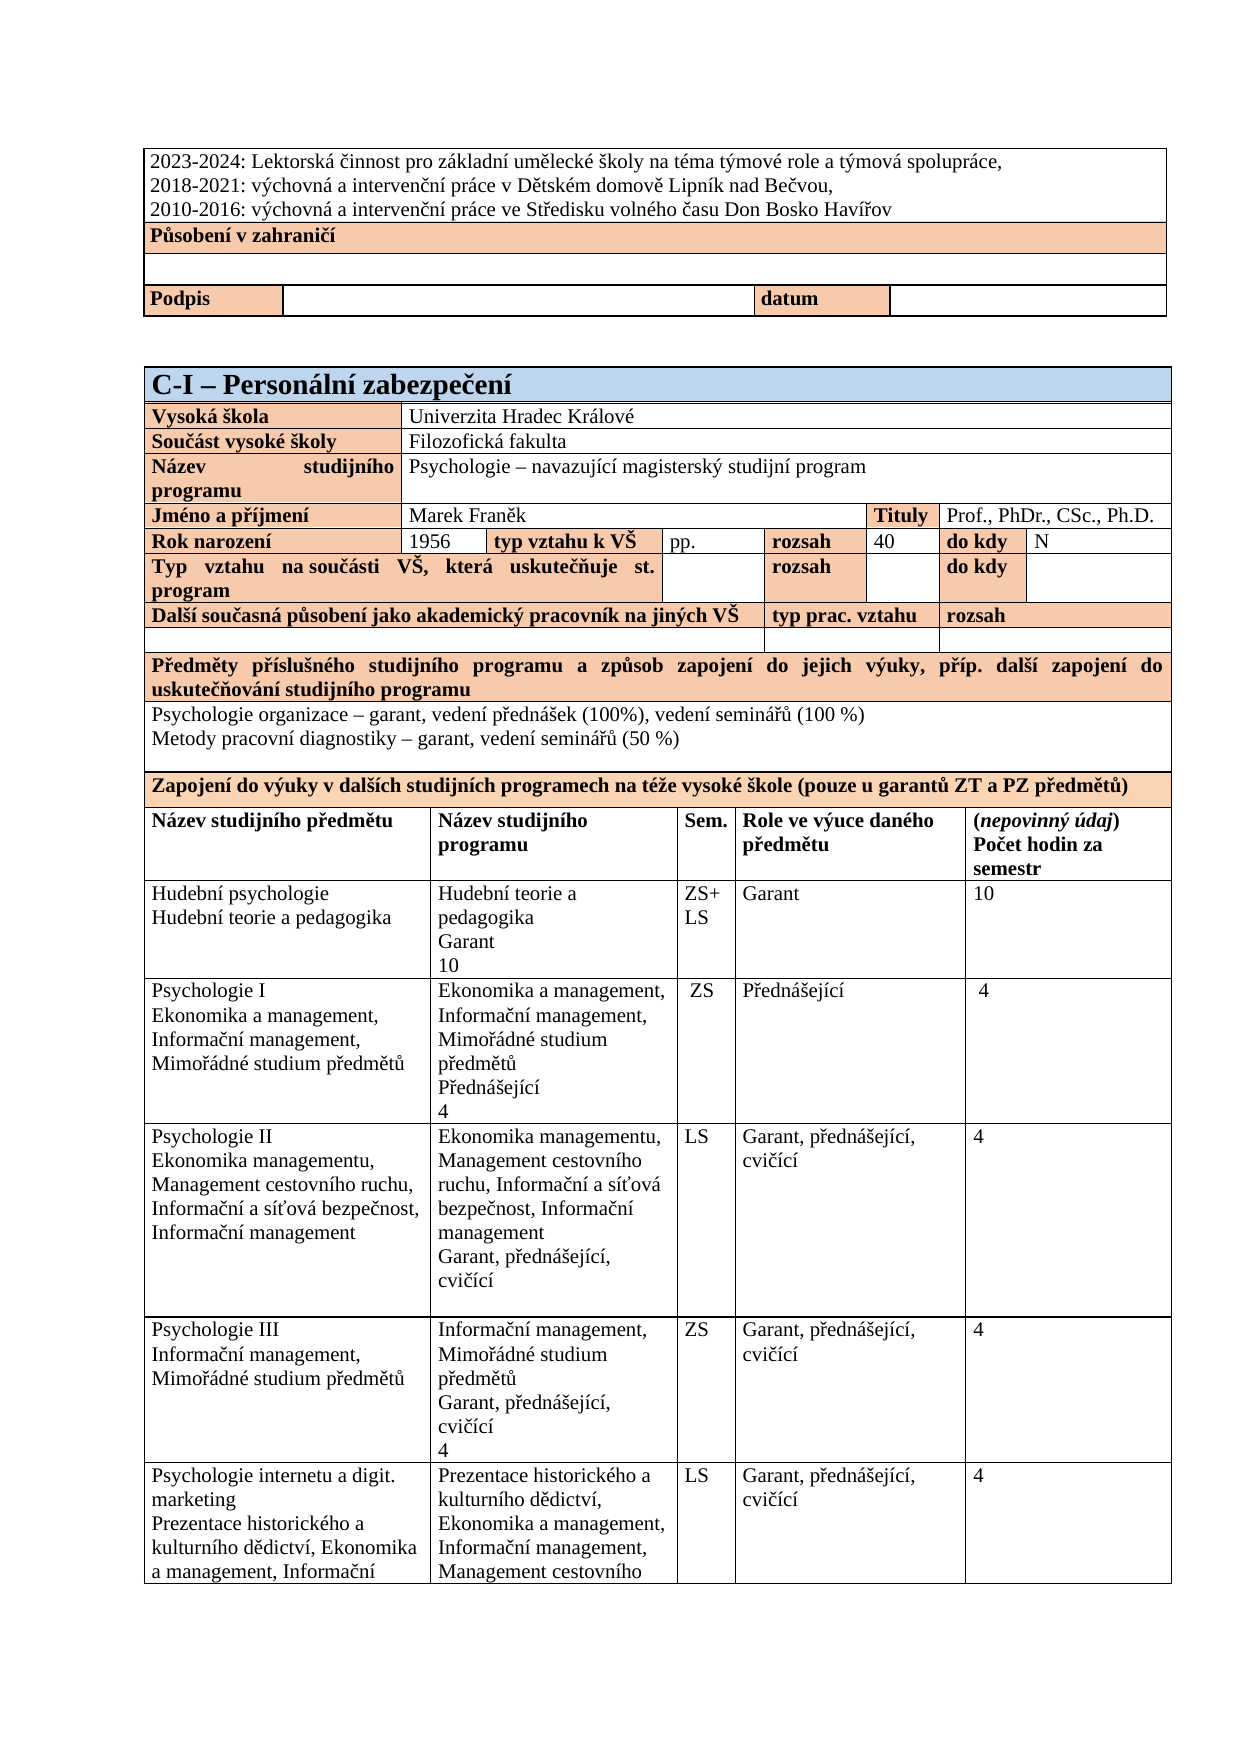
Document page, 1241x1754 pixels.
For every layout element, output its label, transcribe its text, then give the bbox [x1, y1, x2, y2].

table_cell 4 [966, 1463, 1171, 1583]
table_cell Název studijního předmětu [145, 808, 430, 880]
table_cell Hudební teorie a pedagogika Garant 10 [431, 881, 677, 977]
table_cell Garant [736, 881, 965, 977]
table_cell N [1027, 529, 1171, 553]
table_cell Podpis [145, 286, 282, 315]
table_cell rozsah [940, 603, 1171, 627]
table_cell 1956 [402, 529, 486, 553]
table_cell Přednášející [736, 979, 965, 1123]
table_cell Zapojení do výuky v dalších studijních programech na téže vysoké škole (pouze u garantů ZT a PZ předmětů) [145, 773, 1171, 807]
table_cell Prof., PhDr., CSc., Ph.D. [940, 504, 1171, 527]
table_cell Psychologie II Ekonomika managementu, Management cestovního ruchu, Informační a síťová bezpečnost, Informační management [145, 1124, 430, 1316]
table_cell Univerzita Hradec Králové [402, 404, 1171, 428]
table_cell 4 [966, 979, 1171, 1123]
table_cell Marek Franěk [402, 504, 866, 527]
table_cell Typ vztahu na součásti VŠ, která uskutečňuje st. program [145, 554, 662, 602]
table_cell ZS+LS [678, 881, 735, 977]
table_cell [284, 286, 754, 315]
table_cell 10 [966, 881, 1171, 977]
table_cell [145, 628, 764, 652]
table_cell 4 [966, 1318, 1171, 1462]
table_cell Ekonomika managementu, Management cestovního ruchu, Informační a síťová bezpečnost, Informační management Garant, přednášející, cvičící [431, 1124, 677, 1316]
table_cell Působení v zahraničí [145, 223, 1166, 253]
table_cell [1027, 554, 1171, 602]
table_cell [145, 254, 1166, 284]
table_cell do kdy [940, 529, 1026, 553]
table_cell [867, 554, 939, 602]
table_cell LS [678, 1124, 735, 1316]
table_cell Tituly [867, 504, 939, 527]
table_cell Předměty příslušného studijního programu a způsob zapojení do jejich výuky, příp. další zapojení do uskutečňování studijního programu [145, 653, 1171, 701]
table_cell 4 [966, 1124, 1171, 1316]
table_cell [940, 628, 1171, 652]
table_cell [736, 1463, 965, 1583]
table_cell [765, 628, 939, 652]
table_cell [663, 554, 764, 602]
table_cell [145, 149, 1166, 221]
table_cell [891, 286, 1166, 315]
table_cell Hudební psychologie Hudební teorie a pedagogika [145, 881, 430, 977]
table_cell Rok narození [145, 529, 401, 553]
table_cell typ prac. vztahu [765, 603, 939, 627]
table_cell rozsah [765, 554, 866, 602]
table_cell Role ve výuce daného předmětu [736, 808, 965, 880]
table_cell Název studijního programu [431, 808, 677, 880]
table_cell Součást vysoké školy [145, 429, 401, 453]
table_cell Další současná působení jako akademický pracovník na jiných VŠ [145, 603, 764, 627]
table_cell Ekonomika a management, Informační management, Mimořádné studium předmětů Přednášející 4 [431, 979, 677, 1123]
table_cell Psychologie III Informační management, Mimořádné studium předmětů [145, 1318, 430, 1462]
table_cell Sem. [678, 808, 735, 880]
table_cell Jméno a příjmení [145, 504, 401, 527]
table_cell Název studijního programu [145, 454, 401, 502]
table_cell Psychologie – navazující magisterský studijní program [402, 454, 1171, 502]
table_cell ZS [678, 1318, 735, 1462]
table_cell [145, 1463, 430, 1583]
table_cell datum [755, 286, 889, 315]
table_cell Garant, přednášející, cvičící [736, 1318, 965, 1462]
table_cell Vysoká škola [145, 404, 401, 428]
table_cell 40 [867, 529, 939, 553]
table_cell rozsah [765, 529, 866, 553]
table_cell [431, 1463, 677, 1583]
table_cell Informační management, Mimořádné studium předmětů Garant, přednášející, cvičící 4 [431, 1318, 677, 1462]
table_cell typ vztahu k VŠ [487, 529, 662, 553]
table_cell Filozofická fakulta [402, 429, 1171, 453]
table_cell Psychologie I Ekonomika a management, Informační management, Mimořádné studium předmětů [145, 979, 430, 1123]
table_cell ZS [678, 979, 735, 1123]
table_header C-I – Personální zabezpečení [145, 368, 1171, 401]
table_cell Garant, přednášející, cvičící [736, 1124, 965, 1316]
table_cell LS [678, 1463, 735, 1583]
table_cell do kdy [940, 554, 1026, 602]
table_cell Psychologie organizace – garant, vedení přednášek (100%), vedení seminářů (100 %) Metody pracovní diagnostiky – garant, vedení seminářů (50 %) [145, 702, 1171, 771]
table_cell (nepovinný údaj) Počet hodin za semestr [966, 808, 1171, 880]
table_cell pp. [663, 529, 764, 553]
